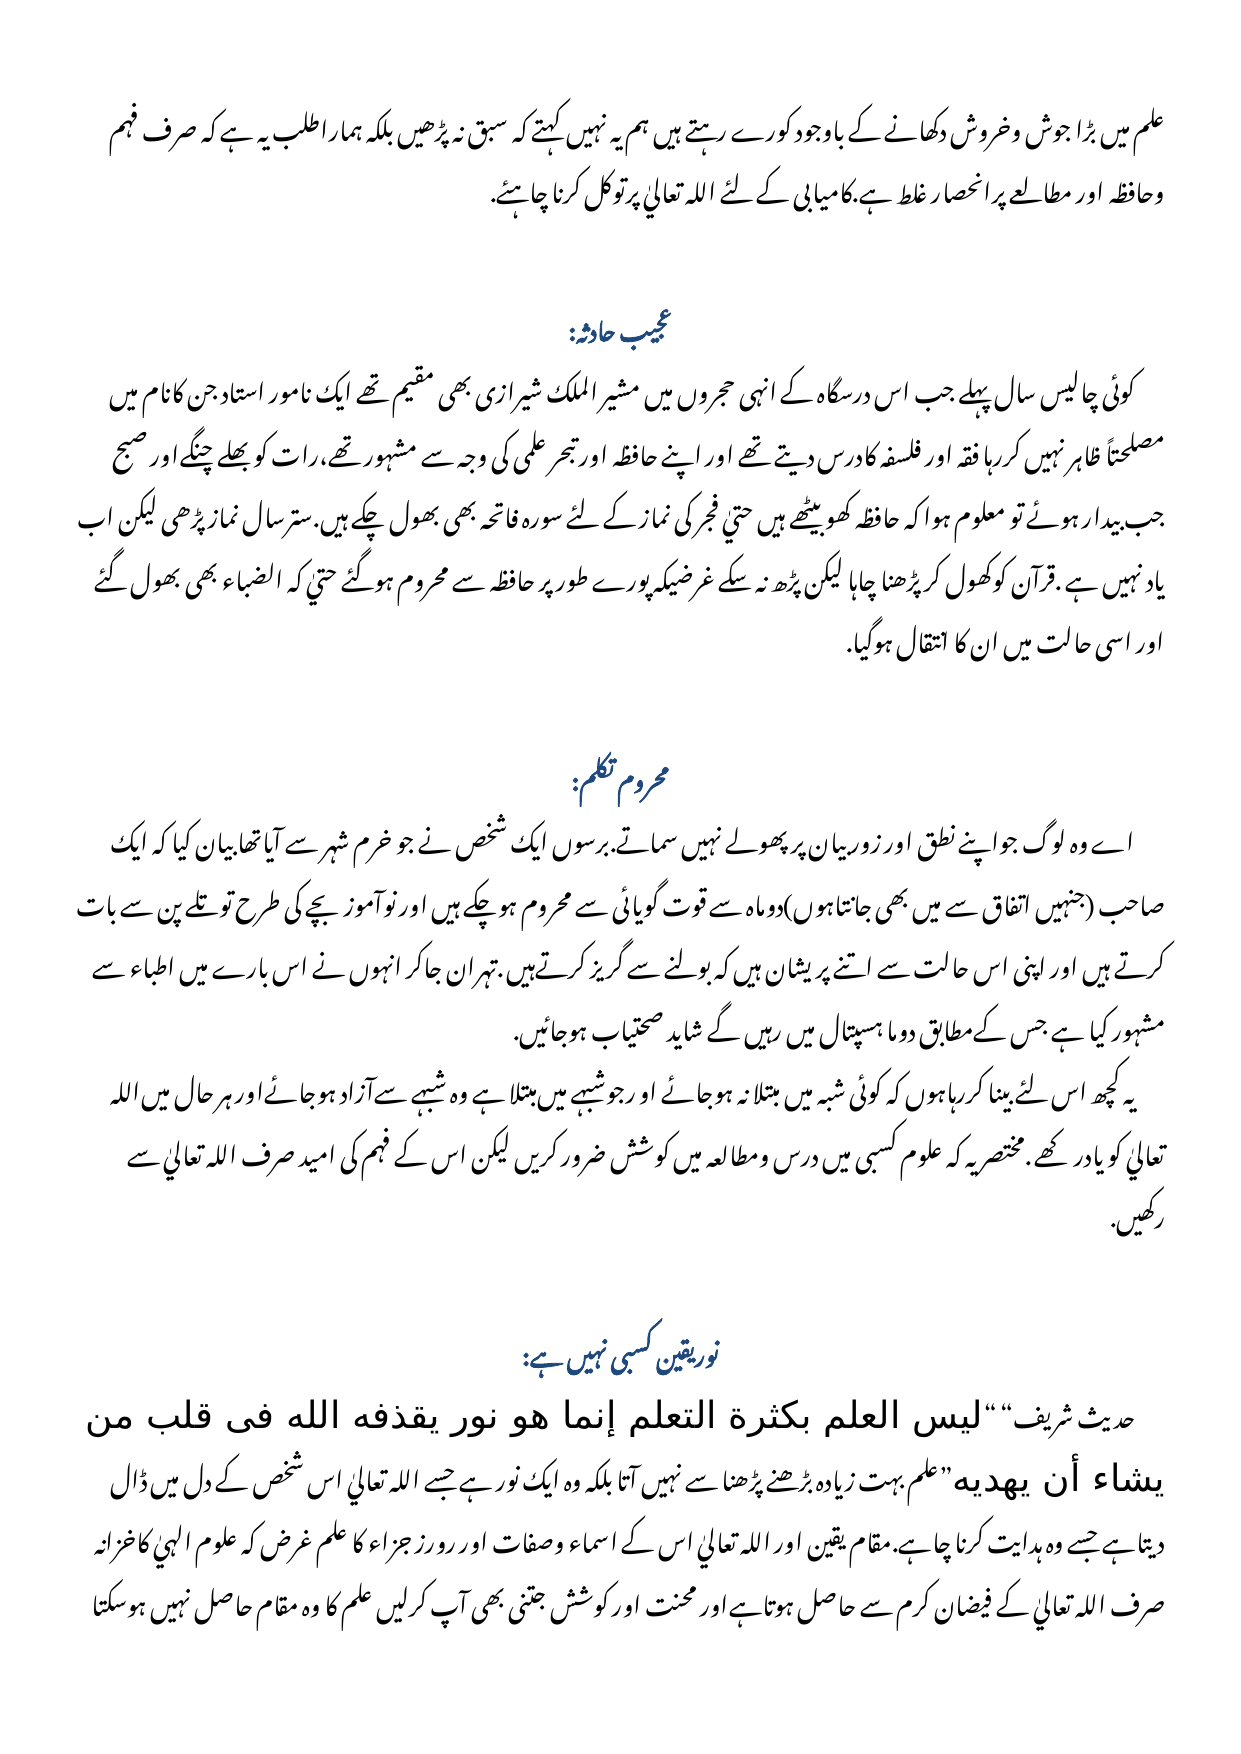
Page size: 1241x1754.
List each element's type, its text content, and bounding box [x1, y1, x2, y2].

subtitle عجیب حادثہ: [75, 294, 1165, 356]
subtitle محروم تکلم: [75, 744, 1165, 806]
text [75, 94, 1165, 219]
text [75, 1381, 1165, 1631]
subtitle نوریقین کسبی نہیں ہے: [75, 1319, 1165, 1381]
text اے وہ لوگ جواپنے نطق اور زور بیان پر پھولے نہیں سماتے.برسوں ایک شخص نے جو خرم شہر سے آیاتھا بیان کیا کہ ایک صاحب (جنہیں اتفاق سے میں بھی جانتاہوں)دوماہ سے قوت گویائی سے محروم ہوچکے ہیں اور نوآموز بچے کی طرح توتلے پن سے بات کرتے ہیں اور اپنی اس حالت سے اتنے پریشان ہیں کہ بولنے سے گریز کرتے‌ہیں .تہران جاکر انہوں نے اس بارے میں اطباء سے مشہور کیا ہے جس کےمطابق دوما ہسپتال میں رہیں گے شاید صحتیاب ہوجائیں. [75, 806, 1165, 1056]
text یہ کچھ اس لئے بینا کررہاہوں کہ کوئی شبہ میں مبتلا نہ ہوجائے او رجوشبہے میں‌مبتلا ہے وہ شبہے سےآزاد ہوجائےاور ہر حال میں‌اللہ تعاليٰ کو یادر کھے .مختصر یہ کہ علوم کسبی میں درس ومطالعہ میں کوشش ضرور کریں لیکن اس کے فہم کی امید صرف اللہ تعاليٰ سے رکھیں. [75, 1056, 1165, 1244]
text کوئی چالیس سال پہلے جب اس درسگاہ کے انہی حجروں میں مشیر الملک شیرازی بھی مقیم تھے ایک نامور استاد جن کانام میں مصلحتاً ظاہر نہیں کررہا فقہ اور فلسفہ کادرس دیتے تھے اور اپنے حافظہ اور تبحر علمی کی وجہ سے مشہور تھے،رات کو بھلے چنگےاور صبح جب بیدار ہوئے تو معلوم ہوا کہ حافظہ کھو بیٹھے ہیں حتيٰ فجر کی نماز کے لئے سورہ فاتحہ بھی بھول چکے ہیں.سترسال نماز پڑھی لیکن اب یاد نہیں ہے .قرآن کوکھول کرپڑھنا چاہا لیکن پڑھ نہ سکے غرضیکہ پورے طور پر حافظہ سے محروم ہوگئے حتيٰ کہ الضباء بھی بھول گئے اور اسی حالت میں ان کا انتقال ہوگیا. [75, 356, 1165, 669]
